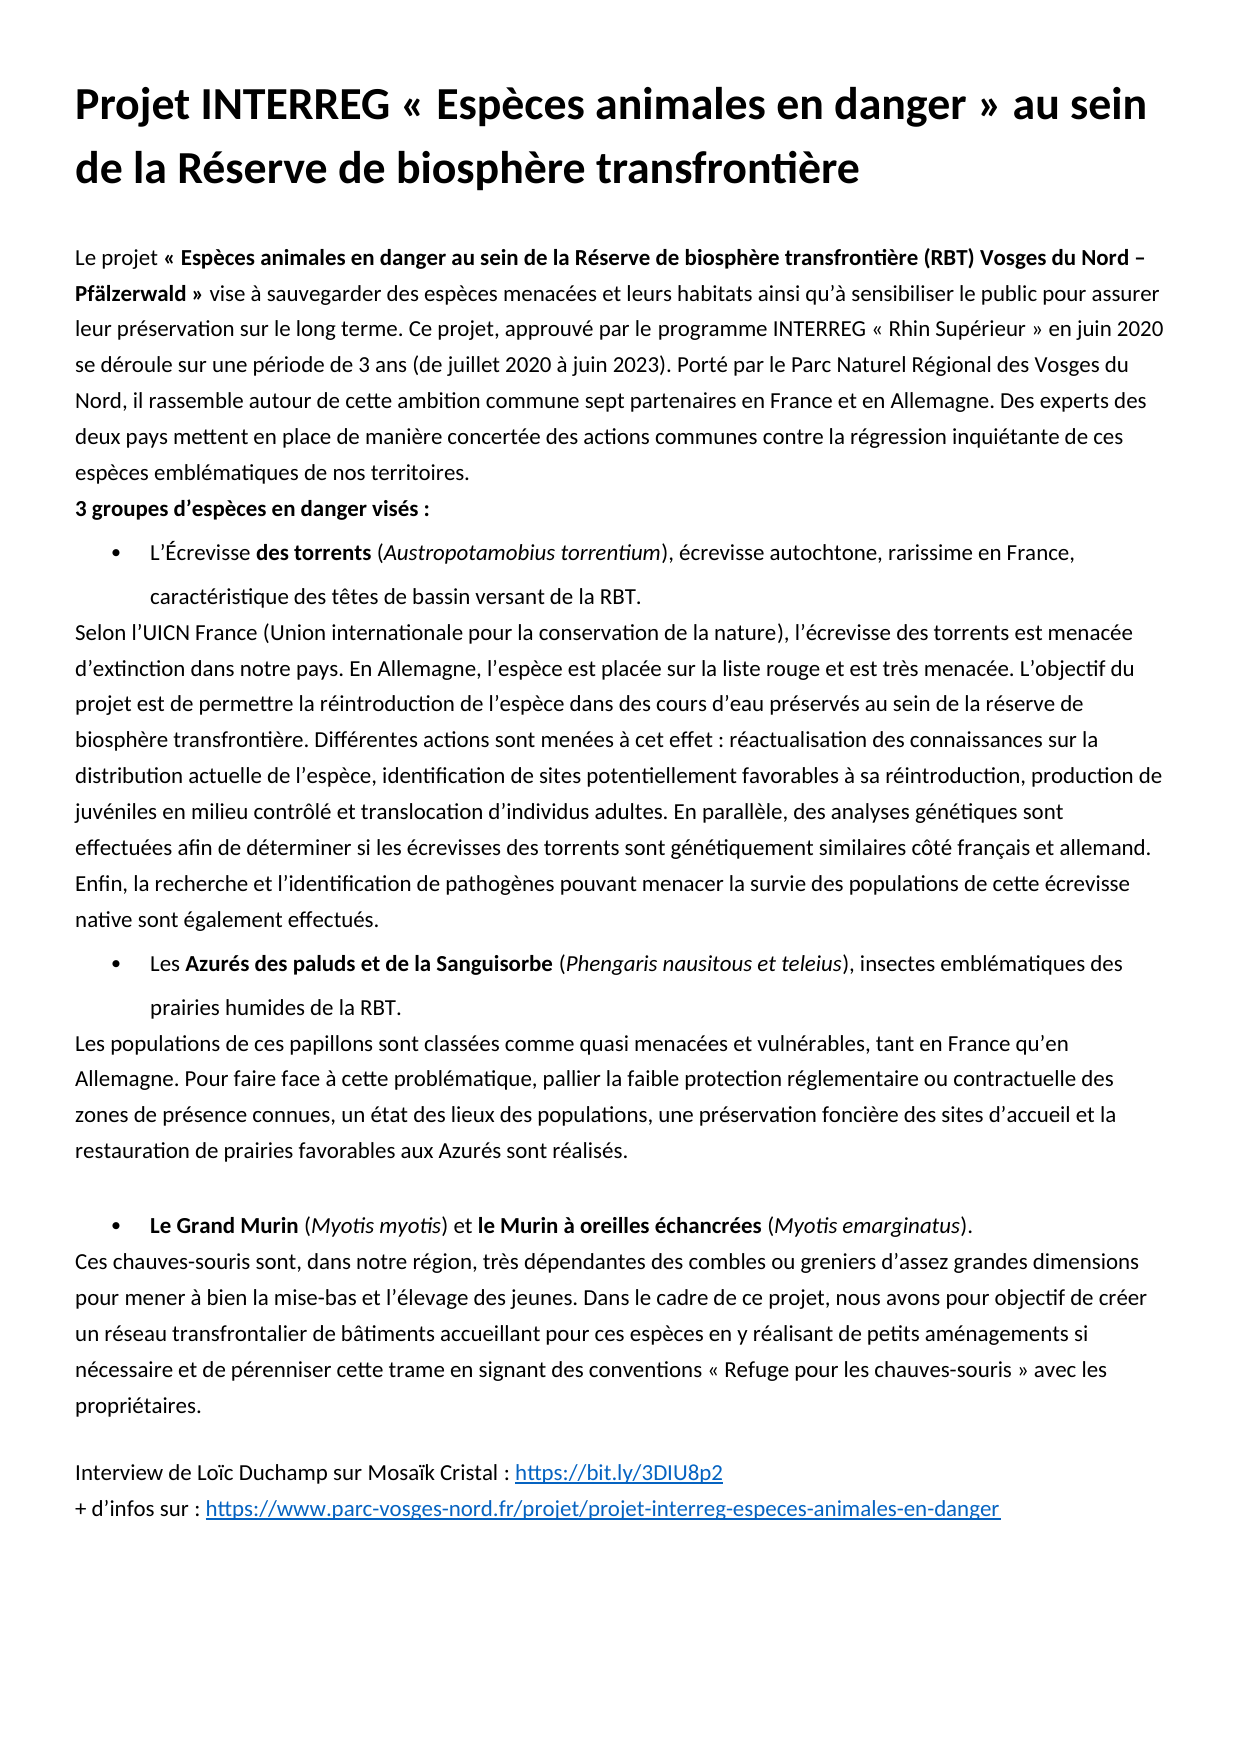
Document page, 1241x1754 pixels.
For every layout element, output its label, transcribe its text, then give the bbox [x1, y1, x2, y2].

list Le Grand Murin (Myotis myotis) et le Murin à oreilles échancrées (Myotis emarginatus). [112, 1196, 1165, 1239]
text Le projet « Espèces animales en danger au sein de la Réserve de biosphère transfrontière (RBT) Vosges du Nord – Pfälzerwald » vise à sauvegarder des espèces menacées et leurs habitats ainsi qu’à sensibiliser le public pour assurer leur préservation sur le long terme. Ce projet, approuvé par le programme INTERREG « Rhin Supérieur » en juin 2020 se déroule sur une période de 3 ans (de juillet 2020 à juin 2023). Porté par le Parc Naturel Régional des Vosges du Nord, il rassemble autour de cette ambition commune sept partenaires en France et en Allemagne. Des experts des deux pays mettent en place de manière concertée des actions communes contre la régression inquiétante de ces espèces emblématiques de nos territoires. [75, 235, 1165, 486]
text Ces chauves-souris sont, dans notre région, très dépendantes des combles ou greniers d’assez grandes dimensions pour mener à bien la mise-bas et l’élevage des jeunes. Dans le cadre de ce projet, nous avons pour objectif de créer un réseau transfrontalier de bâtiments accueillant pour ces espèces en y réalisant de petits aménagements si nécessaire et de pérenniser cette trame en signant des conventions « Refuge pour les chauves-souris » avec les propriétaires. [75, 1239, 1165, 1419]
text Selon l’UICN France (Union internationale pour la conservation de la nature), l’écrevisse des torrents est menacée d’extinction dans notre pays. En Allemagne, l’espèce est placée sur la liste rouge et est très menacée. L’objectif du projet est de permettre la réintroduction de l’espèce dans des cours d’eau préservés au sein de la réserve de biosphère transfrontière. Différentes actions sont menées à cet effet : réactualisation des connaissances sur la distribution actuelle de l’espèce, identification de sites potentiellement favorables à sa réintroduction, production de juvéniles en milieu contrôlé et translocation d’individus adultes. En parallèle, des analyses génétiques sont effectuées afin de déterminer si les écrevisses des torrents sont génétiquement similaires côté français et allemand. Enfin, la recherche et l’identification de pathogènes pouvant menacer la survie des populations de cette écrevisse native sont également effectués. [75, 610, 1165, 933]
text 3 groupes d’espèces en danger visés : [75, 486, 1165, 522]
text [75, 1450, 1165, 1522]
list L’Écrevisse des torrents (Austropotamobius torrentium), écrevisse autochtone, rarissime en France, caractéristique des têtes de bassin versant de la RBT. [112, 522, 1165, 610]
text Les populations de ces papillons sont classées comme quasi menacées et vulnérables, tant en France qu’en Allemagne. Pour faire face à cette problématique, pallier la faible protection réglementaire ou contractuelle des zones de présence connues, un état des lieux des populations, une préservation foncière des sites d’accueil et la restauration de prairies favorables aux Azurés sont réalisés. [75, 1021, 1165, 1164]
text Projet INTERREG « Espèces animales en danger » au sein de la Réserve de biosphère transfrontière [75, 75, 1165, 195]
list Les Azurés des paluds et de la Sanguisorbe (Phengaris nausitous et teleius), insectes emblématiques des prairies humides de la RBT. [112, 933, 1165, 1021]
